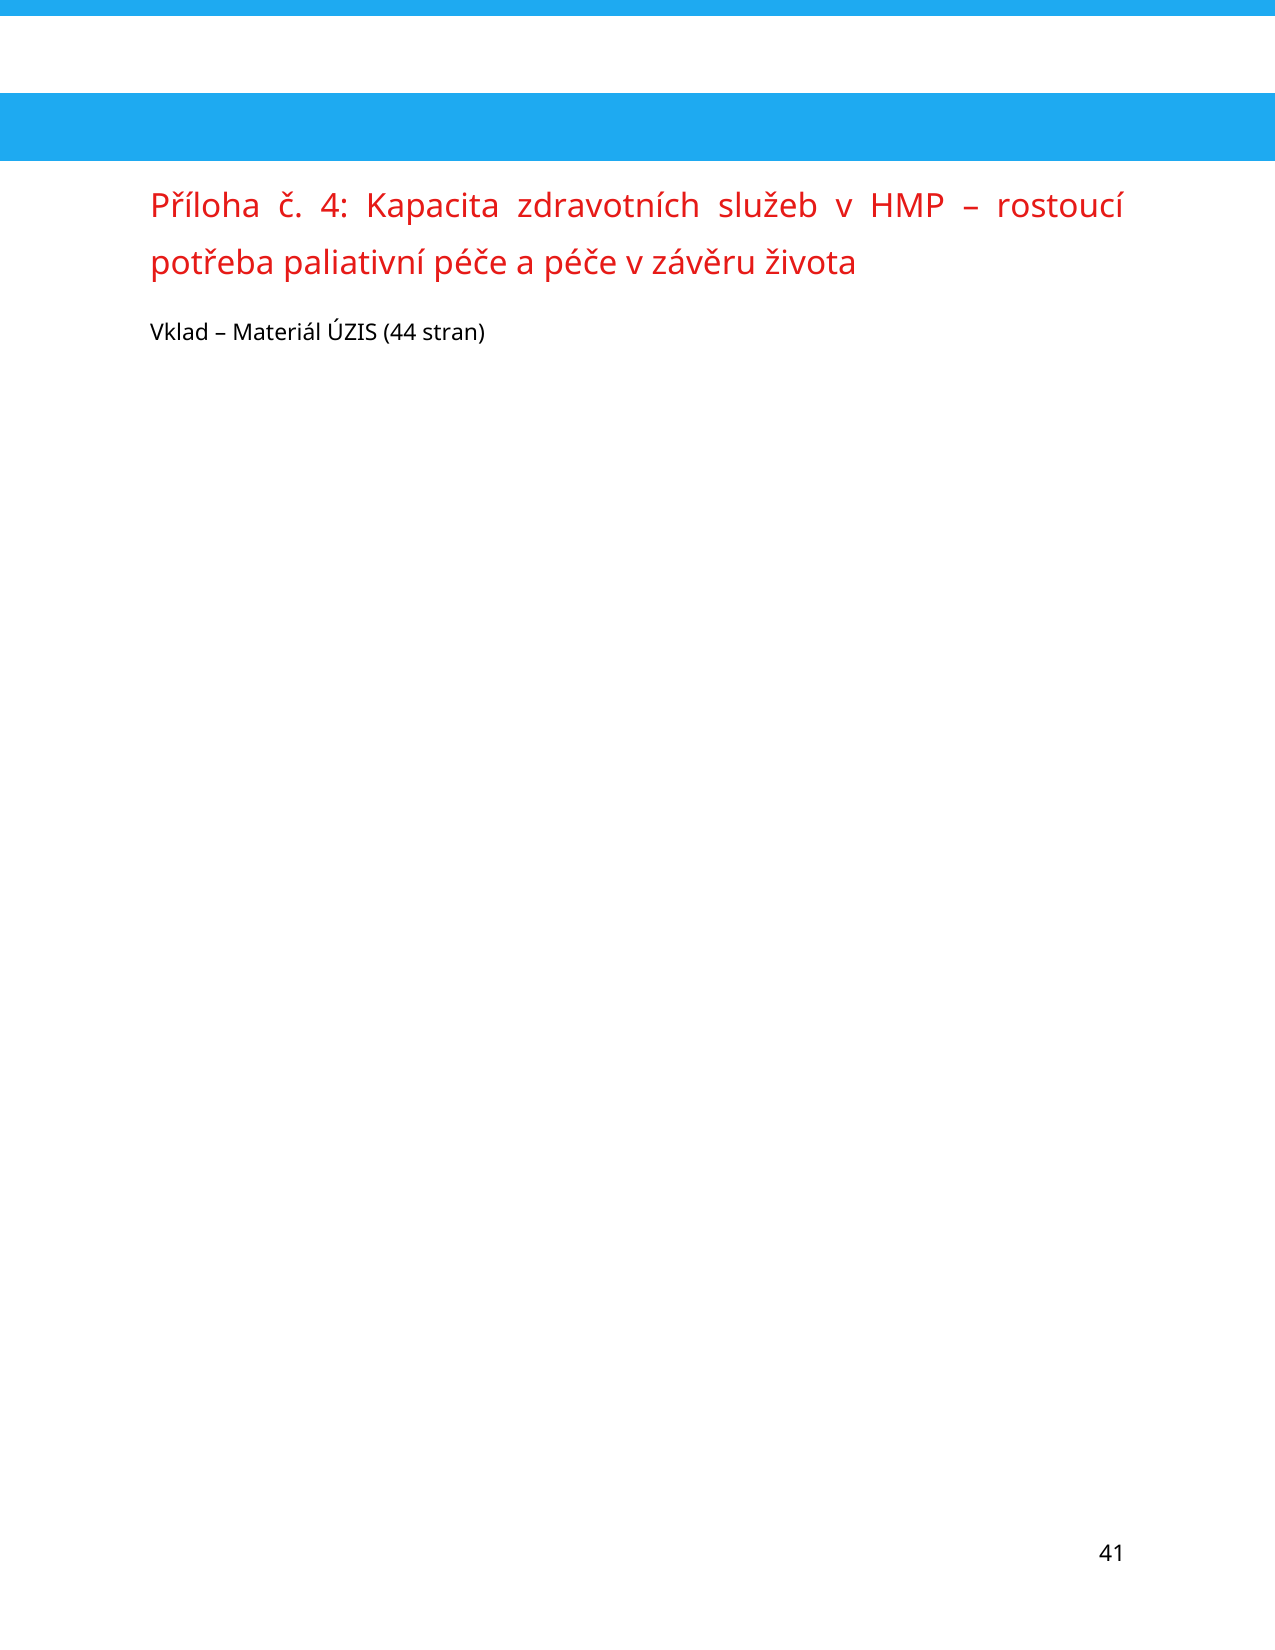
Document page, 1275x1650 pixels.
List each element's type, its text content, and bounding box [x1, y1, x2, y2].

text Vklad – Materiál ÚZIS (44 stran) [150, 316, 1125, 347]
picture [0, 93, 1275, 161]
subtitle Příloha č. 4: Kapacita zdravotních služeb v HMP – rostoucí potřeba paliativní péče a péče v závěru života [150, 182, 1125, 284]
picture [0, 0, 1275, 16]
